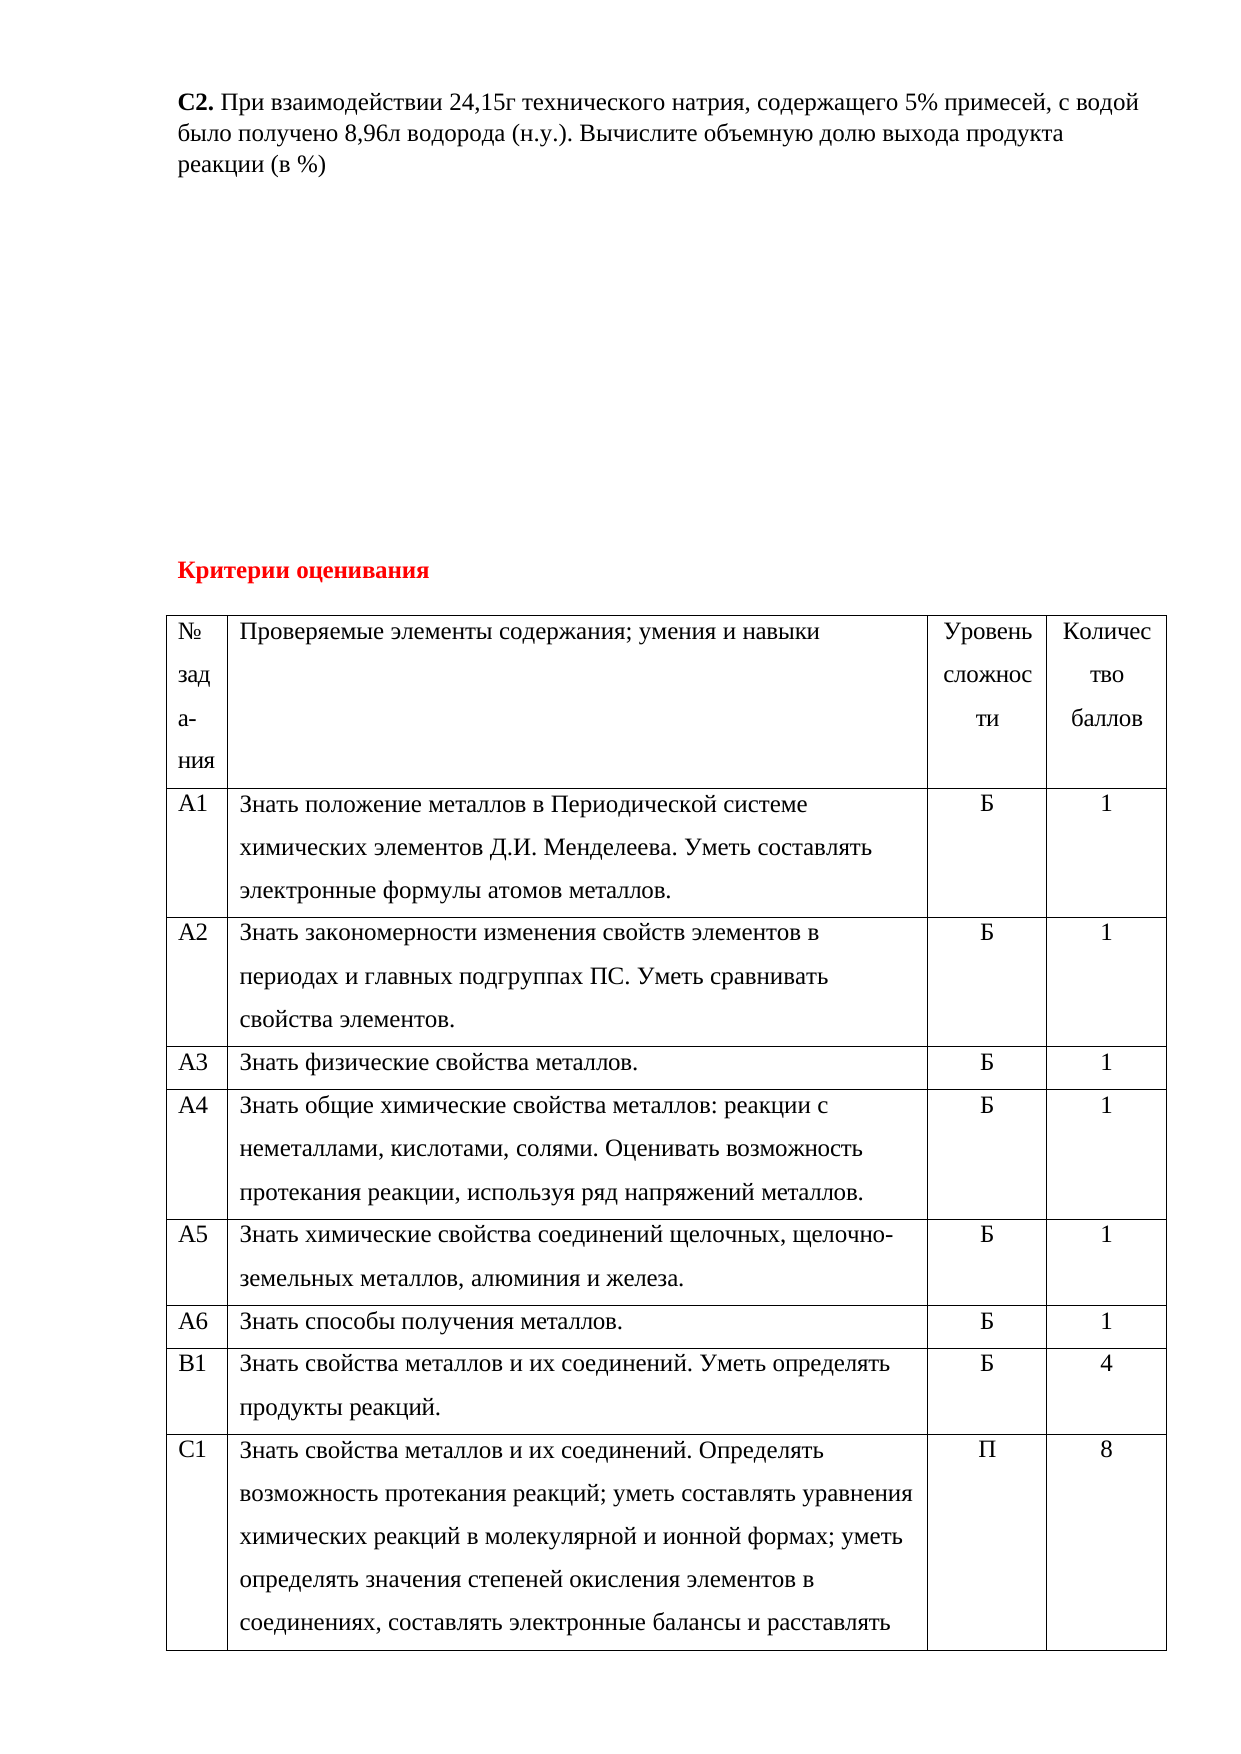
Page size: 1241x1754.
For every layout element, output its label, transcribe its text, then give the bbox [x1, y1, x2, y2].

table_cell А2 [167, 918, 227, 1046]
text C2. При взаимодействии 24,15г технического натрия, содержащего 5% примесей, с водой было получено 8,96л водорода (н.у.). Вычислите объемную долю выхода продукта реакции (в %) [177, 87, 1140, 177]
table_cell А5 [167, 1220, 227, 1305]
table_cell Знать закономерности изменения свойств элементов в периодах и главных подгруппах ПС. Уметь сравнивать свойства элементов. [228, 918, 927, 1046]
table_cell Знать физические свойства металлов. [228, 1047, 927, 1089]
table_cell Знать положение металлов в Периодической системе химических элементов Д.И. Менделеева. Уметь составлять электронные формулы атомов металлов. [228, 789, 927, 917]
table_cell С1 [167, 1435, 227, 1650]
table_cell Знать свойства металлов и их соединений. Определять возможность протекания реакций; уметь составлять уравнения химических реакций в молекулярной и ионной формах; уметь определять значения степеней окисления элементов в соединениях, составлять электронные балансы и расставлять [228, 1435, 927, 1650]
table_cell А6 [167, 1306, 227, 1348]
table_header Проверяемые элементы содержания; умения и навыки [228, 616, 927, 788]
table_cell Знать химические свойства соединений щелочных, щелочно- земельных металлов, алюминия и железа. [228, 1220, 927, 1305]
table_cell 1 [1047, 1047, 1166, 1089]
table_cell П [928, 1435, 1046, 1650]
table_cell Б [928, 1306, 1046, 1348]
table_cell Б [928, 789, 1046, 917]
table_header Уровень сложнос ти [928, 616, 1046, 788]
table_cell 1 [1047, 918, 1166, 1046]
table_header № зад а- ния [167, 616, 227, 788]
table_cell В1 [167, 1349, 227, 1434]
table_cell А3 [167, 1047, 227, 1089]
table_cell 1 [1047, 789, 1166, 917]
table_cell Знать общие химические свойства металлов: реакции с неметаллами, кислотами, солями. Оценивать возможность протекания реакции, используя ряд напряжений металлов. [228, 1090, 927, 1218]
table_cell Знать способы получения металлов. [228, 1306, 927, 1348]
table_header Количес тво баллов [1047, 616, 1166, 788]
table_cell 8 [1047, 1435, 1166, 1650]
table_cell Б [928, 1220, 1046, 1305]
table_cell 1 [1047, 1220, 1166, 1305]
table_cell 4 [1047, 1349, 1166, 1434]
table_cell Б [928, 918, 1046, 1046]
table_cell Б [928, 1349, 1046, 1434]
table_cell А4 [167, 1090, 227, 1218]
table_cell Б [928, 1047, 1046, 1089]
table_cell А1 [167, 789, 227, 917]
table_cell 1 [1047, 1306, 1166, 1348]
table_cell 1 [1047, 1090, 1166, 1218]
table_cell Знать свойства металлов и их соединений. Уметь определять продукты реакций. [228, 1349, 927, 1434]
table_cell Б [928, 1090, 1046, 1218]
text Критерии оценивания [177, 555, 1181, 584]
